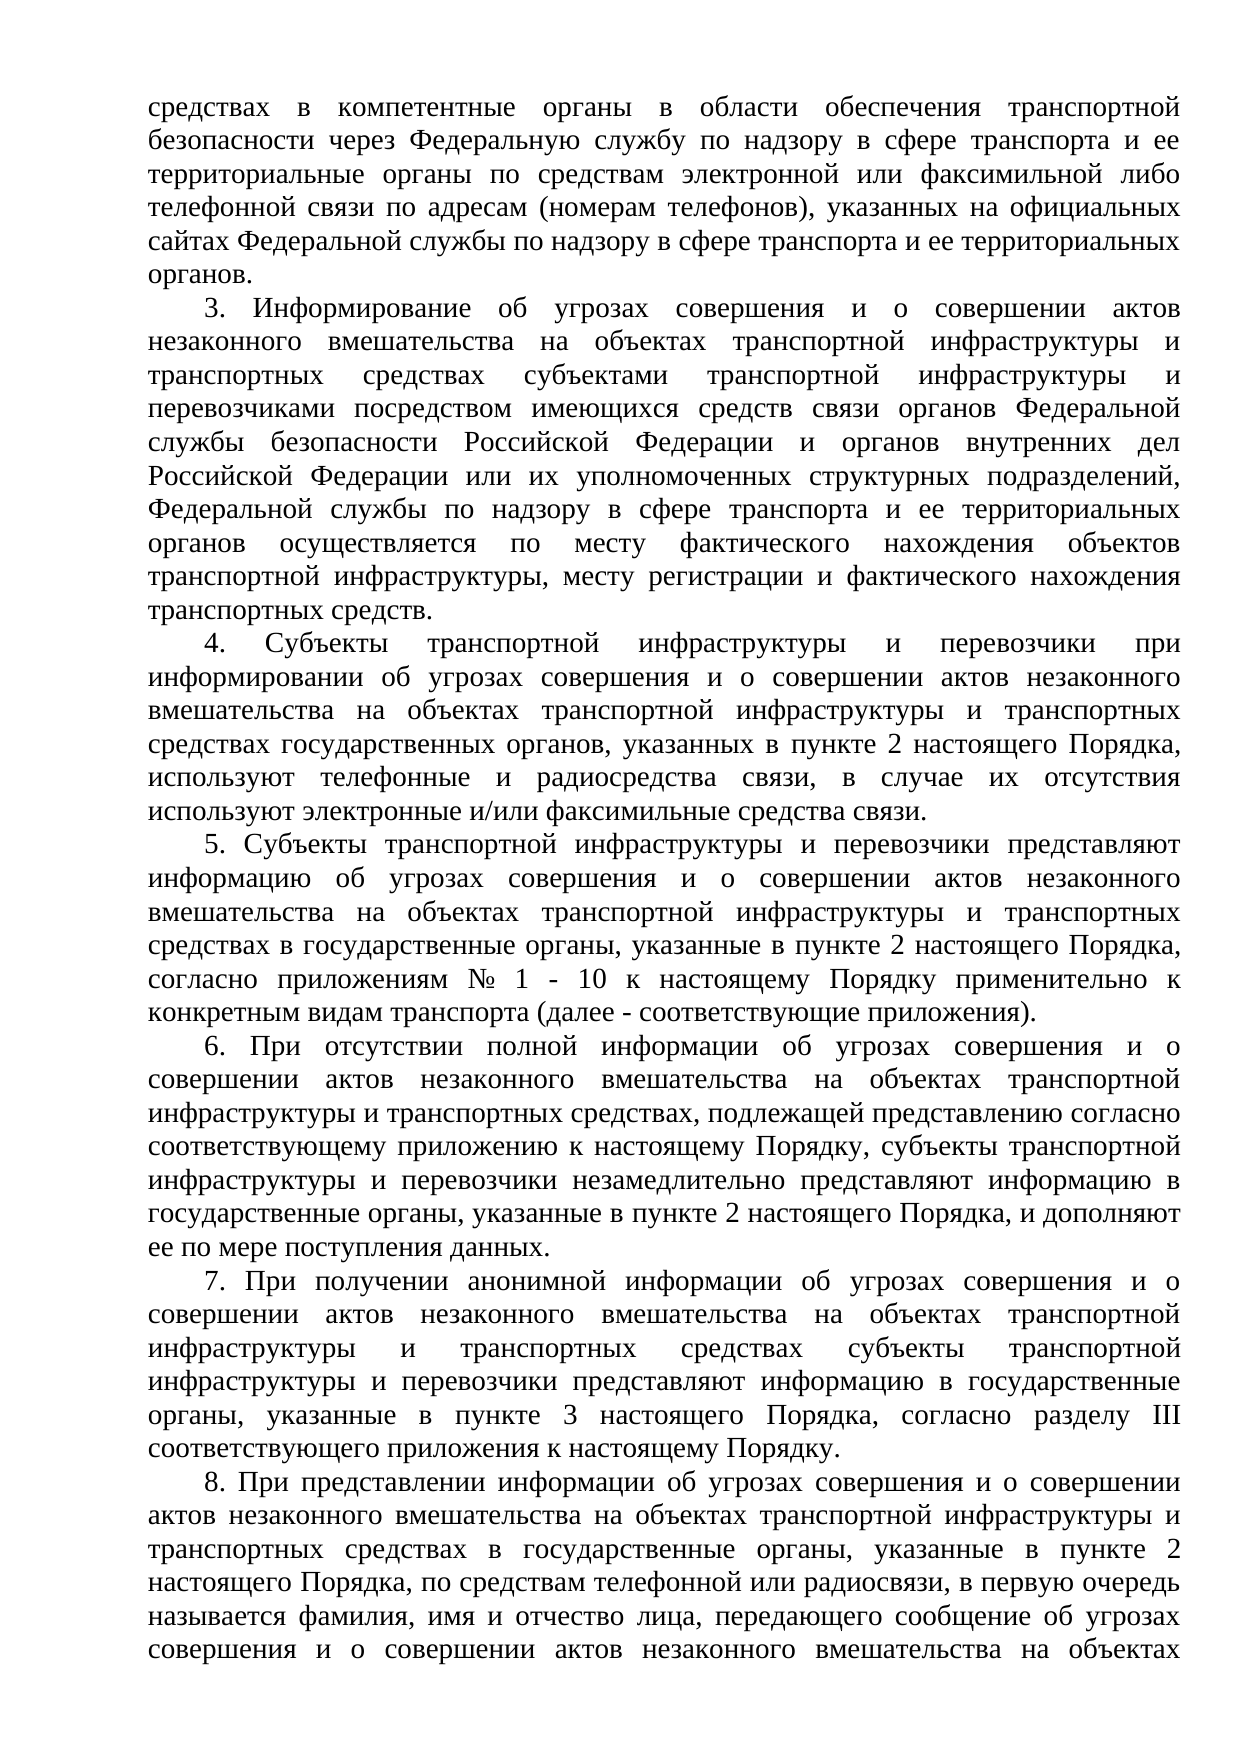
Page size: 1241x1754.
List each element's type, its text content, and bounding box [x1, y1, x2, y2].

text 6. При отсутствии полной информации об угрозах совершения и о совершении актов незаконного вмешательства на объектах транспортной инфраструктуры и транспортных средствах, подлежащей представлению согласно соответствующему приложению к настоящему Порядку, субъекты транспортной инфраструктуры и перевозчики незамедлительно представляют информацию в государственные органы, указанные в пункте 2 настоящего Порядка, и дополняют ее по мере поступления данных. [148, 1028, 1181, 1263]
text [148, 89, 1181, 290]
text 4. Субъекты транспортной инфраструктуры и перевозчики при информировании об угрозах совершения и о совершении актов незаконного вмешательства на объектах транспортной инфраструктуры и транспортных средствах государственных органов, указанных в пункте 2 настоящего Порядка, используют телефонные и радиосредства связи, в случае их отсутствия используют электронные и/или факсимильные средства связи. [148, 625, 1181, 827]
text 5. Субъекты транспортной инфраструктуры и перевозчики представляют информацию об угрозах совершения и о совершении актов незаконного вмешательства на объектах транспортной инфраструктуры и транспортных средствах в государственные органы, указанные в пункте 2 настоящего Порядка, согласно приложениям № 1 - 10 к настоящему Порядку применительно к конкретным видам транспорта (далее - соответствующие приложения). [148, 827, 1181, 1028]
text 7. При получении анонимной информации об угрозах совершения и о совершении актов незаконного вмешательства на объектах транспортной инфраструктуры и транспортных средствах субъекты транспортной инфраструктуры и перевозчики представляют информацию в государственные органы, указанные в пункте 3 настоящего Порядка, согласно разделу III соответствующего приложения к настоящему Порядку. [148, 1263, 1181, 1464]
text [148, 1464, 1181, 1665]
text 3. Информирование об угрозах совершения и о совершении актов незаконного вмешательства на объектах транспортной инфраструктуры и транспортных средствах субъектами транспортной инфраструктуры и перевозчиками посредством имеющихся средств связи органов Федеральной службы безопасности Российской Федерации и органов внутренних дел Российской Федерации или их уполномоченных структурных подразделений, Федеральной службы по надзору в сфере транспорта и ее территориальных органов осуществляется по месту фактического нахождения объектов транспортной инфраструктуры, месту регистрации и фактического нахождения транспортных средств. [148, 290, 1181, 625]
